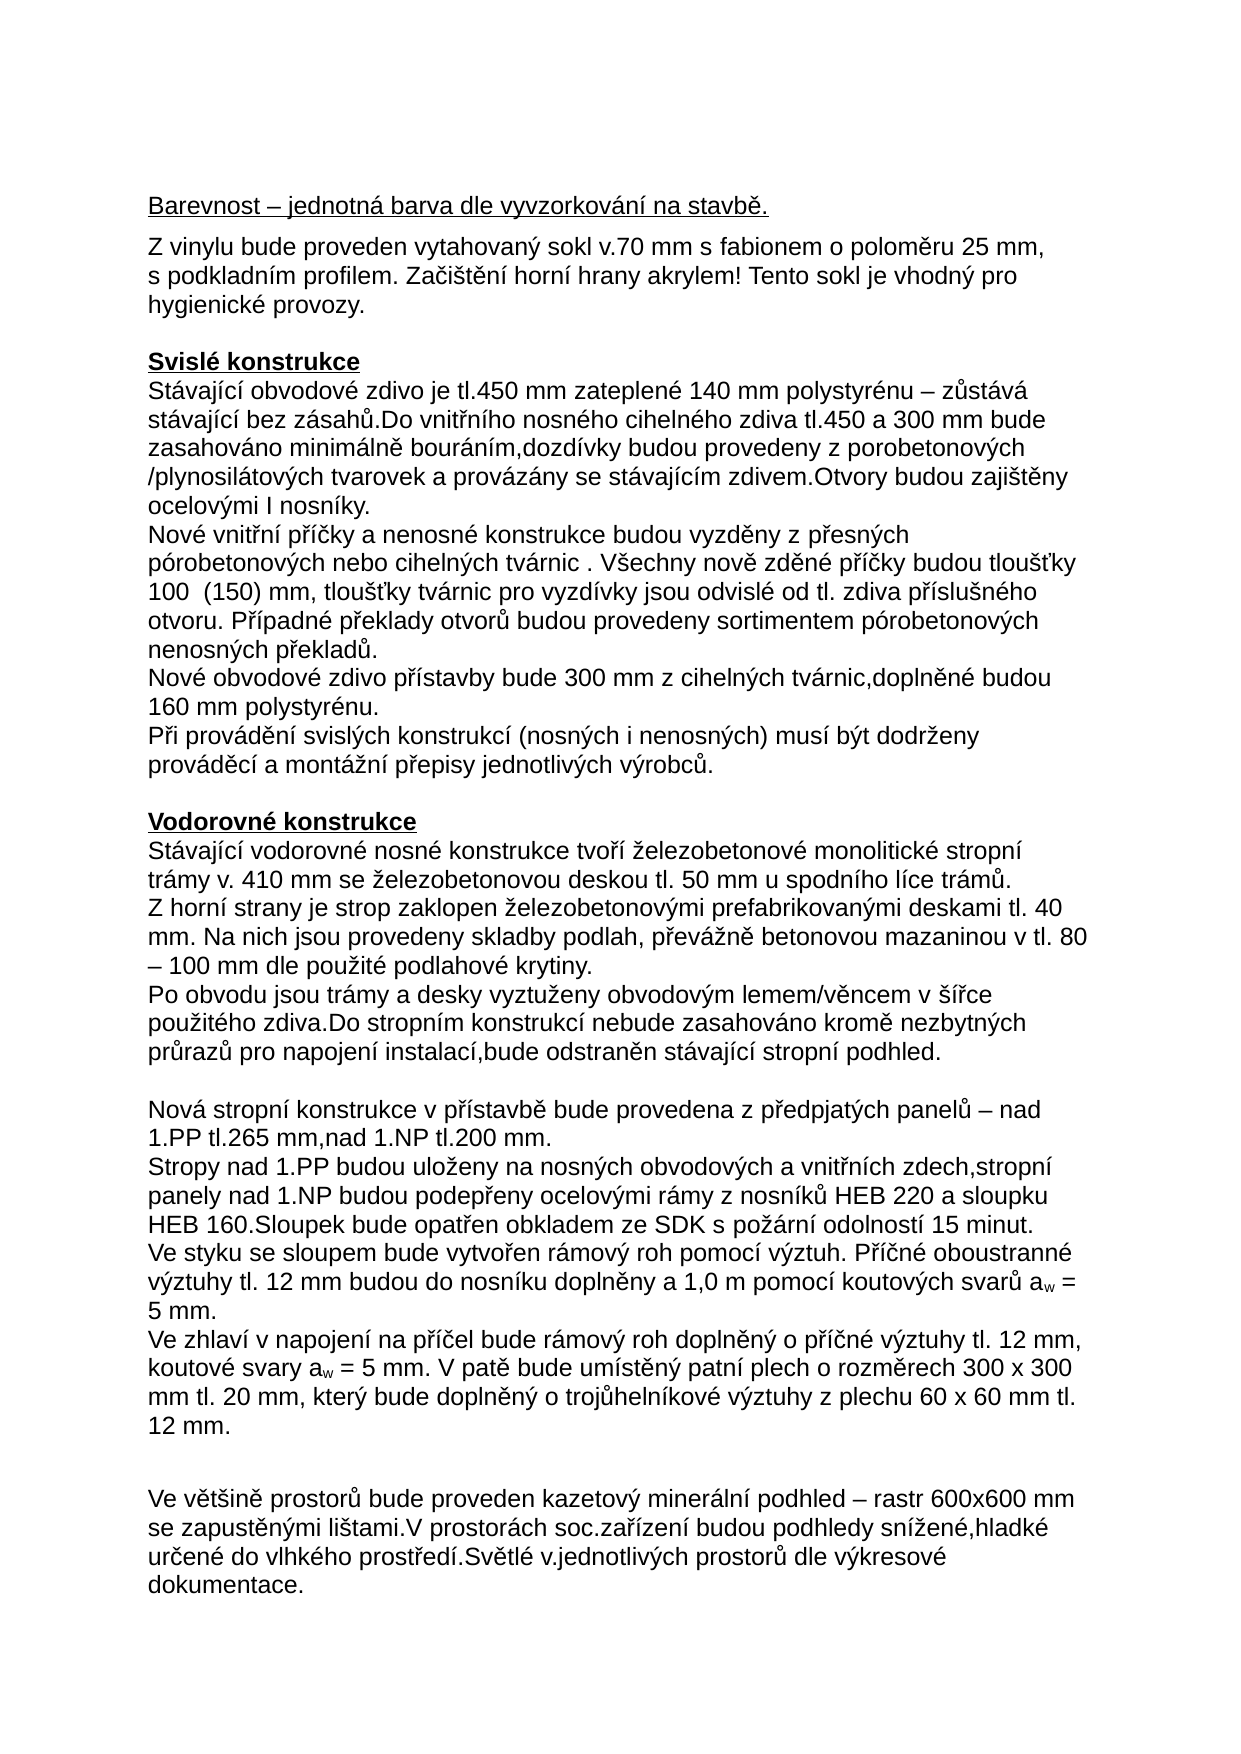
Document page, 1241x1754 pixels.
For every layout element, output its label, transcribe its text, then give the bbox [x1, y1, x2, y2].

text Ve styku se sloupem bude vytvořen rámový roh pomocí výztuh. Příčné oboustranné výztuhy tl. 12 mm budou do nosníku doplněny a 1,0 m pomocí koutových svarů aw = 5 mm. [148, 1238, 1093, 1325]
text Stávající obvodové zdivo je tl.450 mm zateplené 140 mm polystyrénu – zůstává stávající bez zásahů.Do vnitřního nosného cihelného zdiva tl.450 a 300 mm bude zasahováno minimálně bouráním,dozdívky budou provedeny z porobetonových /plynosilátových tvarovek a provázány se stávajícím zdivem.Otvory budou zajištěny ocelovými I nosníky. [148, 376, 1093, 520]
text Ve většině prostorů bude proveden kazetový minerální podhled – rastr 600x600 mm se zapustěnými lištami.V prostorách soc.zařízení budou podhledy snížené,hladké určené do vlhkého prostředí.Světlé v.jednotlivých prostorů dle výkresové dokumentace. [148, 1484, 1093, 1599]
text Vodorovné konstrukce [148, 807, 1093, 836]
text Nové obvodové zdivo přístavby bude 300 mm z cihelných tvárnic,doplněné budou 160 mm polystyrénu. [148, 663, 1093, 721]
subtitle Barevnost – jednotná barva dle vyvzorkování na stavbě. [148, 191, 1093, 220]
text Ve zhlaví v napojení na příčel bude rámový roh doplněný o příčné výztuhy tl. 12 mm, koutové svary aw = 5 mm. V patě bude umístěný patní plech o rozměrech 300 x 300 mm tl. 20 mm, který bude doplněný o trojůhelníkové výztuhy z plechu 60 x 60 mm tl. 12 mm. [148, 1325, 1093, 1440]
text Z vinylu bude proveden vytahovaný sokl v.70 mm s fabionem o poloměru 25 mm, s podkladním profilem. Začištění horní hrany akrylem! Tento sokl je vhodný pro hygienické provozy. [148, 232, 1093, 318]
text Při provádění svislých konstrukcí (nosných i nenosných) musí být dodrženy prováděcí a montážní přepisy jednotlivých výrobců. [148, 721, 1093, 778]
text Svislé konstrukce [148, 347, 1093, 376]
text Nové vnitřní příčky a nenosné konstrukce budou vyzděny z přesných pórobetonových nebo cihelných tvárnic . Všechny nově zděné příčky budou tloušťky 100 (150) mm, tloušťky tvárnic pro vyzdívky jsou odvislé od tl. zdiva příslušného otvoru. Případné překlady otvorů budou provedeny sortimentem pórobetonových nenosných překladů. [148, 520, 1093, 663]
text Stávající vodorovné nosné konstrukce tvoří železobetonové monolitické stropní trámy v. 410 mm se železobetonovou deskou tl. 50 mm u spodního líce trámů. Z horní strany je strop zaklopen železobetonovými prefabrikovanými deskami tl. 40 mm. Na nich jsou provedeny skladby podlah, převážně betonovou mazaninou v tl. 80 – 100 mm dle použité podlahové krytiny. [148, 836, 1093, 980]
text Po obvodu jsou trámy a desky vyztuženy obvodovým lemem/věncem v šířce použitého zdiva.Do stropním konstrukcí nebude zasahováno kromě nezbytných průrazů pro napojení instalací,bude odstraněn stávající stropní podhled. [148, 980, 1093, 1066]
text Stropy nad 1.PP budou uloženy na nosných obvodových a vnitřních zdech,stropní panely nad 1.NP budou podepřeny ocelovými rámy z nosníků HEB 220 a sloupku HEB 160.Sloupek bude opatřen obkladem ze SDK s požární odolností 15 minut. [148, 1152, 1093, 1238]
text Nová stropní konstrukce v přístavbě bude provedena z předpjatých panelů – nad 1.PP tl.265 mm,nad 1.NP tl.200 mm. [148, 1095, 1093, 1152]
